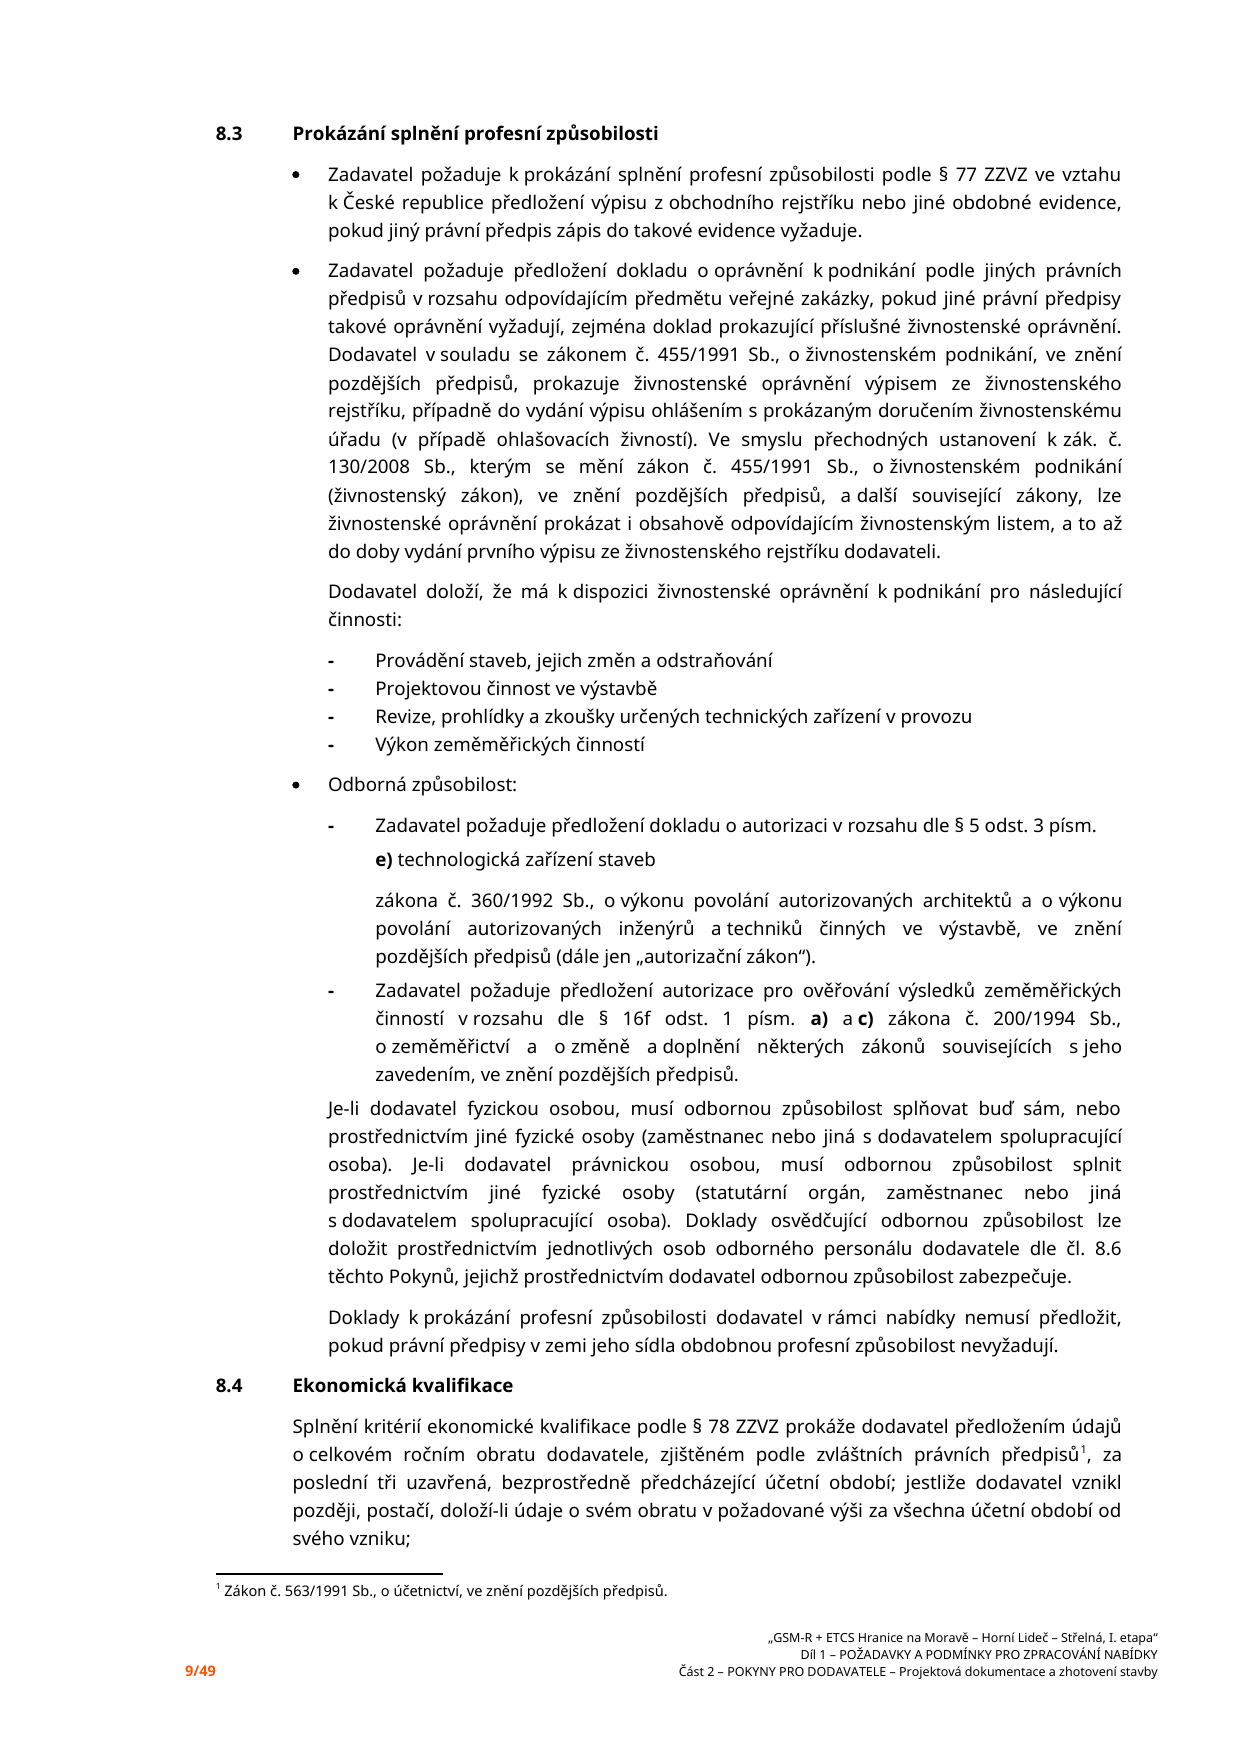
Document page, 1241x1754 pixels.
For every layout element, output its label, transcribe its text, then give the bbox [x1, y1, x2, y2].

text Prokázání splnění profesní způsobilosti [216, 121, 1122, 146]
text Výkon zeměměřických činností [328, 731, 1122, 757]
text Zadavatel požaduje předložení autorizace pro ověřování výsledků zeměměřických činností v rozsahu dle § 16f odst. 1 písm. a) a c) zákona č. 200/1994 Sb., o zeměměřictví a o změně a doplnění některých zákonů souvisejících s jeho zavedením, ve znění pozdějších předpisů. [328, 977, 1122, 1087]
text Zadavatel požaduje předložení dokladu o autorizaci v rozsahu dle § 5 odst. 3 písm. [328, 812, 1122, 838]
text Je-li dodavatel fyzickou osobou, musí odbornou způsobilost splňovat buď sám, nebo prostřednictvím jiné fyzické osoby (zaměstnanec nebo jiná s dodavatelem spolupracující osoba). Je-li dodavatel právnickou osobou, musí odbornou způsobilost splnit prostřednictvím jiné fyzické osoby (statutární orgán, zaměstnanec nebo jiná s dodavatelem spolupracující osoba). Doklady osvědčující odbornou způsobilost lze doložit prostřednictvím jednotlivých osob odborného personálu dodavatele dle čl. 8.6 těchto Pokynů, jejichž prostřednictvím dodavatel odbornou způsobilost zabezpečuje. [328, 1096, 1122, 1289]
list zákona č. 360/1992 Sb., o výkonu povolání autorizovaných architektů a o výkonu povolání autorizovaných inženýrů a techniků činných ve výstavbě, ve znění pozdějších předpisů (dále jen „autorizační zákon“). [375, 887, 1122, 968]
text Dodavatel doloží, že má k dispozici živnostenské oprávnění k podnikání pro následující činnosti: [328, 578, 1122, 632]
text Splnění kritérií ekonomické kvalifikace podle § 78 ZZVZ prokáže dodavatel předložením údajů o celkovém ročním obratu dodavatele, zjištěném podle zvláštních právních předpisů, za poslední tři uzavřená, bezprostředně předcházející účetní období; jestliže dodavatel vznikl později, postačí, doloží-li údaje o svém obratu v požadované výši za všechna účetní období od svého vzniku; [292, 1413, 1122, 1551]
text Ekonomická kvalifikace [216, 1373, 1122, 1398]
text Odborná způsobilost: [292, 772, 1122, 797]
text Zadavatel požaduje k prokázání splnění profesní způsobilosti podle § 77 ZZVZ ve vztahu k České republice předložení výpisu z obchodního rejstříku nebo jiné obdobné evidence, pokud jiný právní předpis zápis do takové evidence vyžaduje. [292, 161, 1122, 243]
list e) technologická zařízení staveb [339, 846, 1122, 872]
text Projektovou činnost ve výstavbě [328, 675, 1122, 701]
text Revize, prohlídky a zkoušky určených technických zařízení v provozu [328, 703, 1122, 728]
text Provádění staveb, jejich změn a odstraňování [328, 647, 1122, 672]
text Zadavatel požaduje předložení dokladu o oprávnění k podnikání podle jiných právních předpisů v rozsahu odpovídajícím předmětu veřejné zakázky, pokud jiné právní předpisy takové oprávnění vyžadují, zejména doklad prokazující příslušné živnostenské oprávnění. Dodavatel v souladu se zákonem č. 455/1991 Sb., o živnostenském podnikání, ve znění pozdějších předpisů, prokazuje živnostenské oprávnění výpisem ze živnostenského rejstříku, případně do vydání výpisu ohlášením s prokázaným doručením živnostenskému úřadu (v případě ohlašovacích živností). Ve smyslu přechodných ustanovení k zák. č. 130/2008 Sb., kterým se mění zákon č. 455/1991 Sb., o živnostenském podnikání (živnostenský zákon), ve znění pozdějších předpisů, a další související zákony, lze živnostenské oprávnění prokázat i obsahově odpovídajícím živnostenským listem, a to až do doby vydání prvního výpisu ze živnostenského rejstříku dodavateli. [292, 258, 1122, 563]
text Doklady k prokázání profesní způsobilosti dodavatel v rámci nabídky nemusí předložit, pokud právní předpisy v zemi jeho sídla obdobnou profesní způsobilost nevyžadují. [328, 1304, 1122, 1358]
